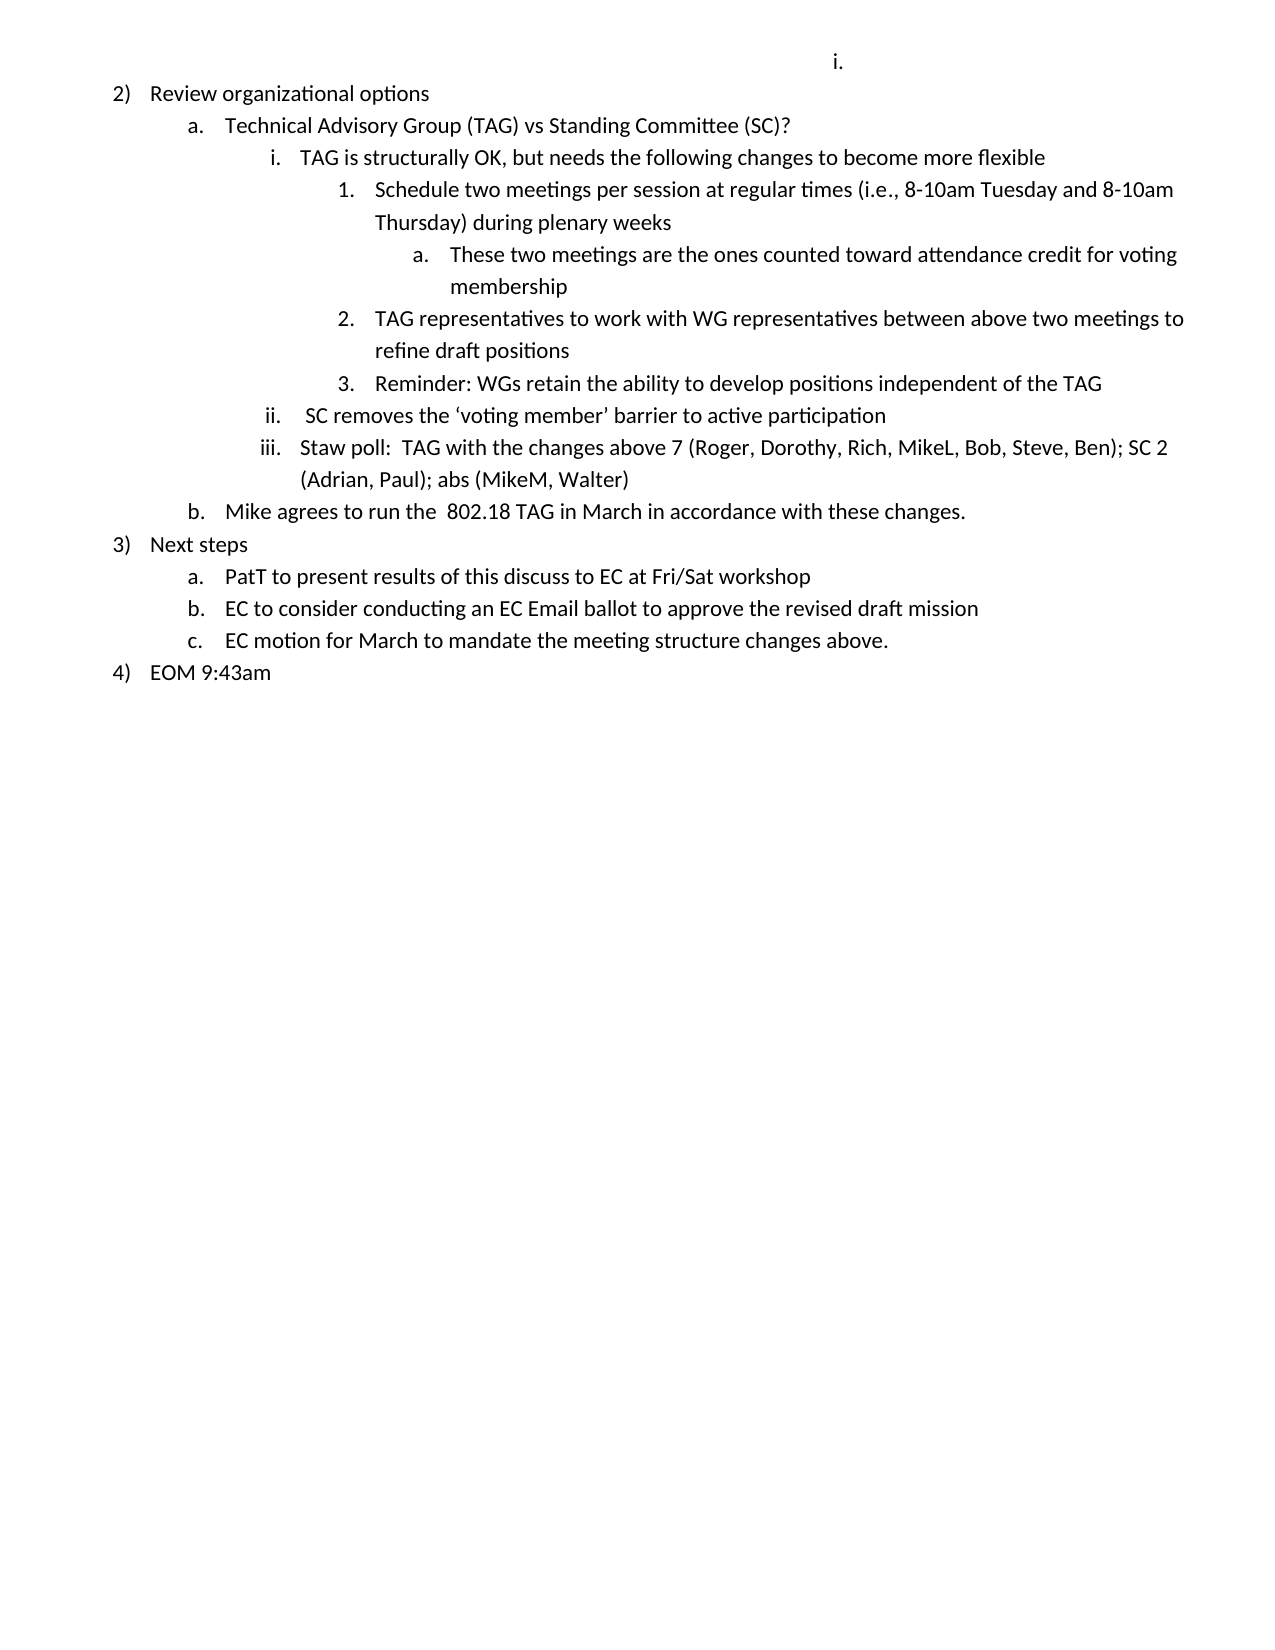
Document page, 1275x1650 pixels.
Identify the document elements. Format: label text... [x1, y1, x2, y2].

list Reminder: WGs retain the ability to develop positions independent of the TAG [337, 369, 1200, 397]
list EC motion for March to mandate the meeting structure changes above. [187, 626, 1200, 654]
list EC to consider conducting an EC Email ballot to approve the revised draft mission [187, 594, 1200, 622]
list Technical Advisory Group (TAG) vs Standing Committee (SC)? [187, 111, 1200, 139]
list EOM 9:43am [112, 658, 1200, 686]
list Review organizational options [112, 79, 1200, 107]
list Staw poll: TAG with the changes above 7 (Roger, Dorothy, Rich, MikeL, Bob, Steve, Ben); SC 2 (Adrian, Paul); abs (MikeM, Walter) [281, 433, 1200, 493]
list TAG representatives to work with WG representatives between above two meetings to refine draft positions [337, 304, 1200, 364]
list Mike agrees to run the 802.18 TAG in March in accordance with these changes. [187, 497, 1200, 526]
list Next steps [112, 530, 1200, 558]
list SC removes the ‘voting member’ barrier to active participation [281, 401, 1200, 429]
list These two meetings are the ones counted toward attendance credit for voting membership [412, 240, 1200, 300]
list Schedule two meetings per session at regular times (i.e., 8-10am Tuesday and 8-10am Thursday) during plenary weeks [337, 176, 1200, 236]
list PatT to present results of this discuss to EC at Fri/Sat workshop [187, 562, 1200, 590]
list TAG is structurally OK, but needs the following changes to become more flexible [281, 143, 1200, 171]
